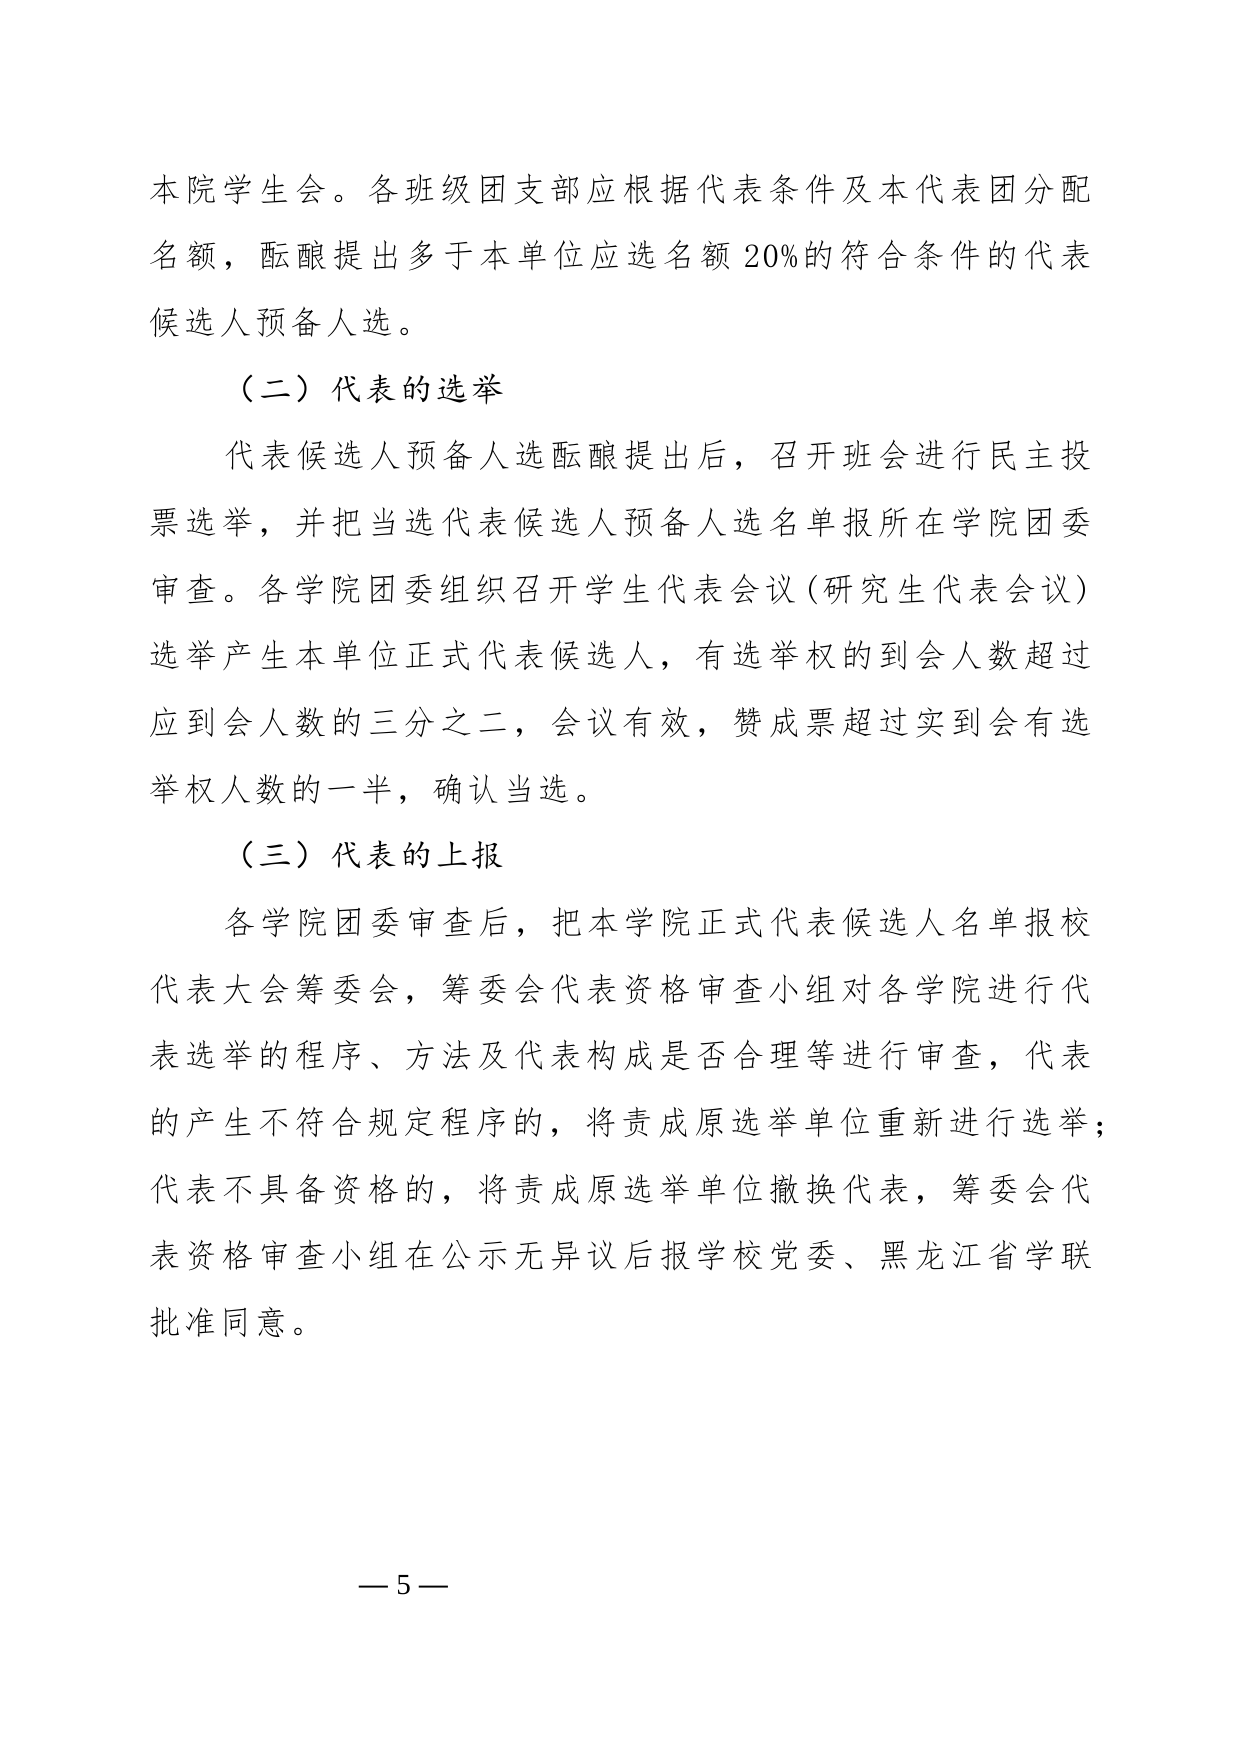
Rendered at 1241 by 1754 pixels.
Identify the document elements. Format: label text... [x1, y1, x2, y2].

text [148, 148, 1093, 348]
text （三）代表的上报 [148, 814, 1093, 881]
text 代表候选人预备人选酝酿提出后，召开班会进行民主投票选举，并把当选代表候选人预备人选名单报所在学院团委审查。各学院团委组织召开学生代表会议(研究生代表会议)选举产生本单位正式代表候选人，有选举权的到会人数超过应到会人数的三分之二，会议有效，赞成票超过实到会有选举权人数的一半，确认当选。 [148, 414, 1093, 814]
text 各学院团委审查后，把本学院正式代表候选人名单报校代表大会筹委会，筹委会代表资格审查小组对各学院进行代表选举的程序、方法及代表构成是否合理等进行审查，代表的产生不符合规定程序的，将责成原选举单位重新进行选举；代表不具备资格的，将责成原选举单位撤换代表，筹委会代表资格审查小组在公示无异议后报学校党委、黑龙江省学联批准同意。 [148, 881, 1093, 1348]
text （二）代表的选举 [148, 348, 1093, 414]
